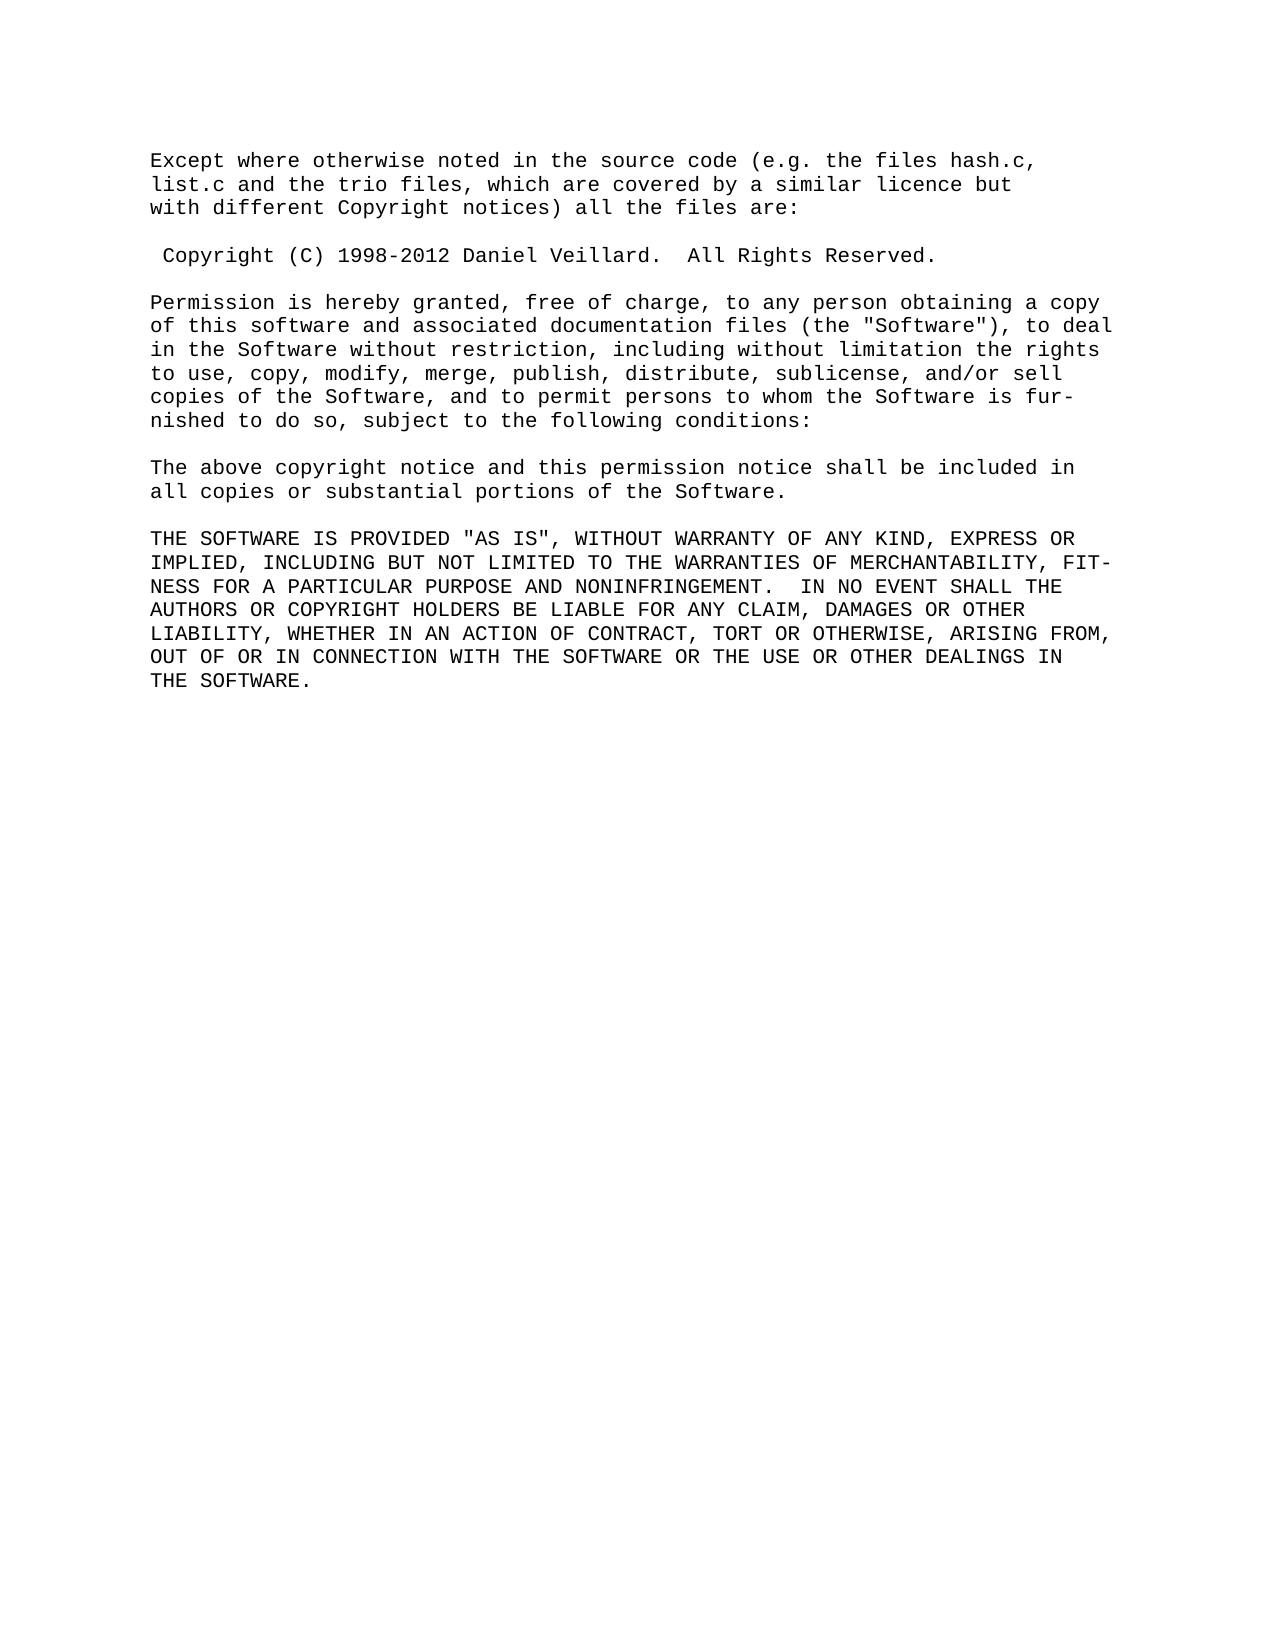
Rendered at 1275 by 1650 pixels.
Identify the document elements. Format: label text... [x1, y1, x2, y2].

text with different Copyright notices) all the files are: [150, 197, 1125, 221]
text The above copyright notice and this permission notice shall be included in [150, 457, 1125, 481]
text Permission is hereby granted, free of charge, to any person obtaining a copy [150, 292, 1125, 316]
text nished to do so, subject to the following conditions: [150, 410, 1125, 434]
text NESS FOR A PARTICULAR PURPOSE AND NONINFRINGEMENT. IN NO EVENT SHALL THE [150, 576, 1125, 599]
text Except where otherwise noted in the source code (e.g. the files hash.c, [150, 150, 1125, 174]
text all copies or substantial portions of the Software. [150, 481, 1125, 505]
text AUTHORS OR COPYRIGHT HOLDERS BE LIABLE FOR ANY CLAIM, DAMAGES OR OTHER [150, 599, 1125, 623]
text THE SOFTWARE. [150, 670, 1125, 694]
text copies of the Software, and to permit persons to whom the Software is fur- [150, 386, 1125, 410]
text in the Software without restriction, including without limitation the rights [150, 339, 1125, 363]
text LIABILITY, WHETHER IN AN ACTION OF CONTRACT, TORT OR OTHERWISE, ARISING FROM, [150, 623, 1125, 647]
text Copyright (C) 1998-2012 Daniel Veillard. All Rights Reserved. [150, 244, 1125, 268]
text OUT OF OR IN CONNECTION WITH THE SOFTWARE OR THE USE OR OTHER DEALINGS IN [150, 647, 1125, 670]
text THE SOFTWARE IS PROVIDED "AS IS", WITHOUT WARRANTY OF ANY KIND, EXPRESS OR [150, 528, 1125, 552]
text IMPLIED, INCLUDING BUT NOT LIMITED TO THE WARRANTIES OF MERCHANTABILITY, FIT- [150, 552, 1125, 576]
text of this software and associated documentation files (the "Software"), to deal [150, 316, 1125, 339]
text list.c and the trio files, which are covered by a similar licence but [150, 174, 1125, 197]
text to use, copy, modify, merge, publish, distribute, sublicense, and/or sell [150, 363, 1125, 386]
